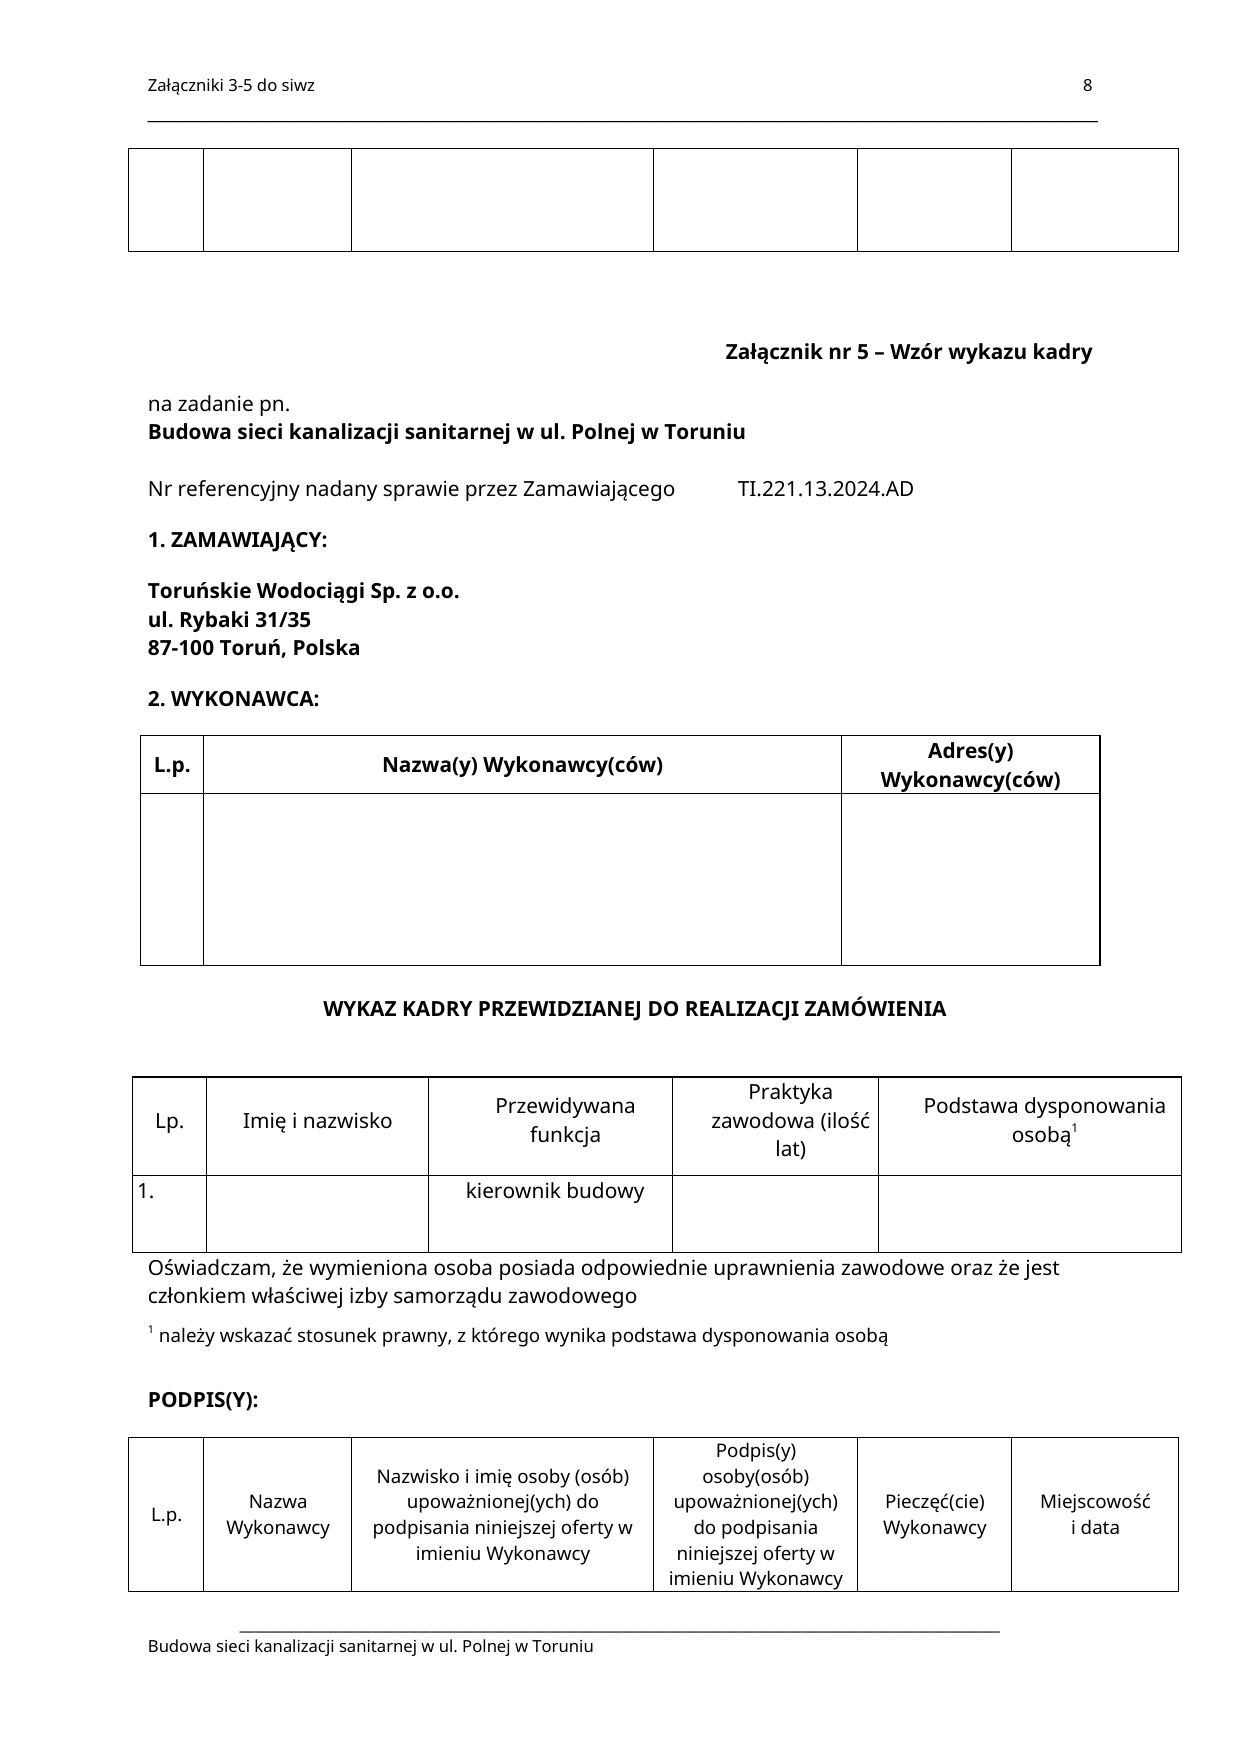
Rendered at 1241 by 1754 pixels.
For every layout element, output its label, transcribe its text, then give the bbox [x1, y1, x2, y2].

table_cell 1. [133, 1176, 206, 1252]
table_header L.p. [141, 736, 203, 793]
text 2. WYKONAWCA: [148, 684, 1093, 713]
text ul. Rybaki 31/35 87-100 Toruń, Polska [148, 605, 1093, 662]
table_cell [129, 149, 203, 251]
table_cell [352, 149, 653, 251]
table_cell [842, 794, 1099, 965]
text 1. ZAMAWIAJĄCY: [148, 525, 1093, 553]
text Załącznik nr 5 – Wzór wykazu kadry [148, 337, 1093, 366]
table_cell [673, 1176, 878, 1252]
text na zadanie pn. [148, 389, 1093, 417]
table_cell [654, 149, 857, 251]
table_header Praktyka zawodowa (ilość lat) [673, 1078, 878, 1175]
table_header L.p. [129, 1438, 203, 1591]
table_header Imię i nazwisko [207, 1078, 428, 1175]
table_cell [207, 1176, 428, 1252]
table_cell [141, 794, 203, 965]
table_header Adres(y) Wykonawcy(ców) [842, 736, 1099, 793]
table_cell [858, 149, 1011, 251]
table_cell kierownik budowy [429, 1176, 672, 1252]
table_header Lp. [133, 1078, 206, 1175]
table_cell [204, 149, 351, 251]
table_header Pieczęć(cie) Wykonawcy [858, 1438, 1011, 1591]
table_header Miejscowość i data [1012, 1438, 1178, 1591]
text Nr referencyjny nadany sprawie przez Zamawiającego TI.221.13.2024.AD [148, 474, 1093, 502]
text PODPIS(Y): [148, 1386, 1093, 1414]
text Budowa sieci kanalizacji sanitarnej w ul. Polnej w Toruniu [148, 417, 1093, 446]
text 1 należy wskazać stosunek prawny, z którego wynika podstawa dysponowania osobą [148, 1322, 1093, 1347]
text Oświadczam, że wymieniona osoba posiada odpowiednie uprawnienia zawodowe oraz że jest członkiem właściwej izby samorządu zawodowego [148, 1253, 1093, 1309]
table_cell [879, 1176, 1181, 1252]
table_cell [204, 794, 841, 965]
table_header Nazwa Wykonawcy [204, 1438, 351, 1591]
table_header Nazwisko i imię osoby (osób) upoważnionej(ych) do podpisania niniejszej oferty w imieniu Wykonawcy [352, 1438, 653, 1591]
table_header Przewidywana funkcja [429, 1078, 672, 1175]
table_header Podstawa dysponowania osobą1 [879, 1078, 1181, 1175]
table_cell [1012, 149, 1178, 251]
text WYKAZ KADRY PRZEWIDZIANEJ DO REALIZACJI ZAMÓWIENIA [177, 994, 1093, 1023]
table_header Nazwa(y) Wykonawcy(ców) [204, 736, 841, 793]
text Toruńskie Wodociągi Sp. z o.o. [148, 576, 1093, 605]
table_header Podpis(y) osoby(osób) upoważnionej(ych) do podpisania niniejszej oferty w imieniu Wykonawcy [654, 1438, 857, 1591]
